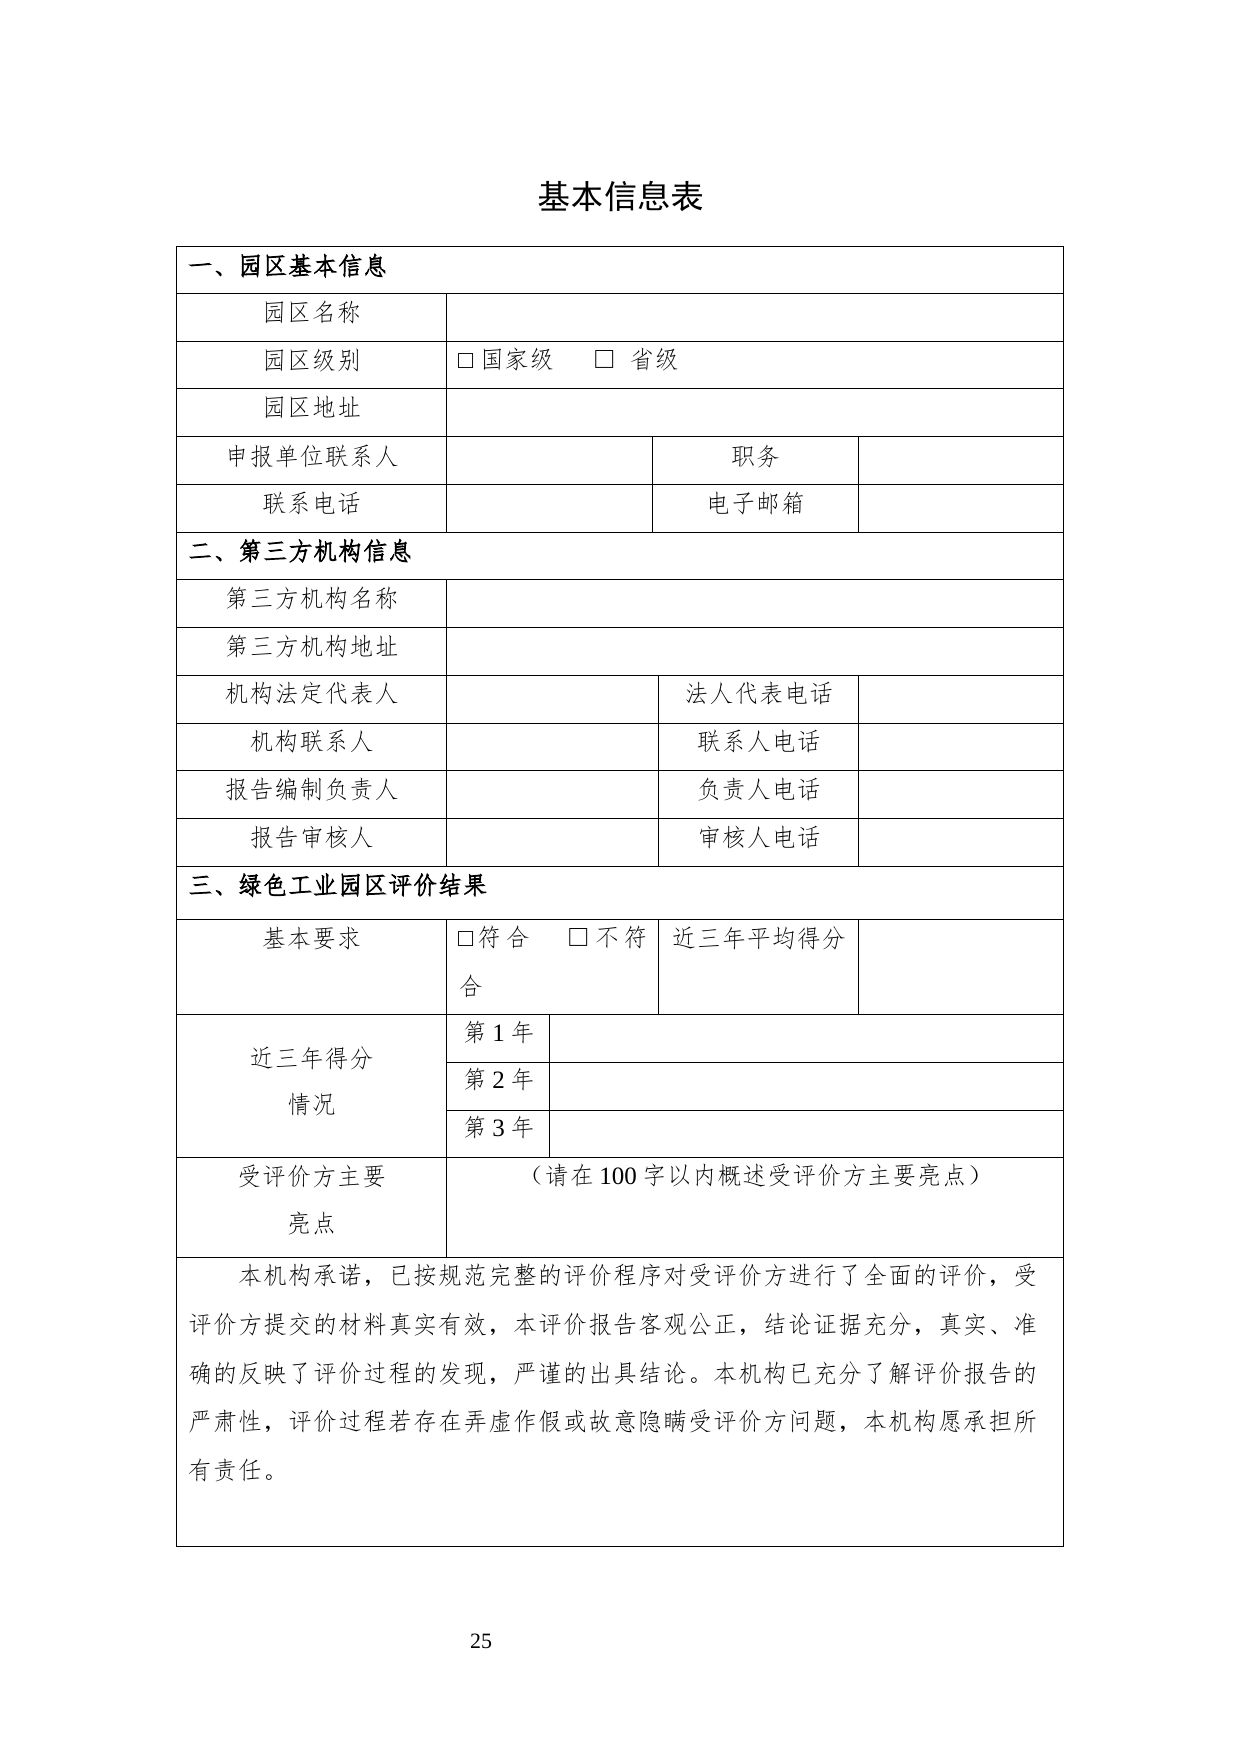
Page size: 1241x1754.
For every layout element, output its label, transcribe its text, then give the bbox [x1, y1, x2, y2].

table_cell 审核人电话 [659, 819, 858, 866]
table_cell 机构联系人 [177, 724, 446, 770]
table_cell [447, 437, 652, 484]
table_cell 报告编制负责人 [177, 771, 446, 818]
table_cell 联系人电话 [659, 724, 858, 770]
table_cell [447, 819, 658, 866]
table_cell 受评价方主要 亮点 [177, 1158, 446, 1257]
table_cell [447, 628, 1063, 675]
table_cell 负责人电话 [659, 771, 858, 818]
table_cell [447, 389, 1063, 436]
table_cell [550, 1111, 1063, 1157]
table_cell [447, 676, 658, 722]
table_cell [859, 819, 1063, 866]
table_cell 近三年平均得分 [659, 920, 858, 1014]
table_cell □符合 □不符合 [447, 920, 658, 1014]
table_cell 职务 [653, 437, 858, 484]
table_cell 电子邮箱 [653, 485, 858, 532]
table_cell 法人代表电话 [659, 676, 858, 722]
table_cell 二、第三方机构信息 [177, 533, 1063, 579]
table_cell 第1年 [447, 1015, 549, 1062]
table_cell 近三年得分 情况 [177, 1015, 446, 1157]
table_cell □ 国家级 □ 省级 [447, 342, 1063, 388]
table_header 一、园区基本信息 [177, 247, 1063, 293]
text 基本信息表 [187, 162, 1053, 227]
table_cell 机构法定代表人 [177, 676, 446, 722]
table_cell [859, 920, 1063, 1014]
table_cell [447, 294, 1063, 341]
table_cell 基本要求 [177, 920, 446, 1014]
table_cell 联系电话 [177, 485, 446, 532]
table_cell 园区级别 [177, 342, 446, 388]
table_cell [550, 1063, 1063, 1109]
table_cell 报告审核人 [177, 819, 446, 866]
table_cell [447, 580, 1063, 627]
table_cell [550, 1015, 1063, 1062]
table_cell 第3年 [447, 1111, 549, 1157]
table_cell 三、绿色工业园区评价结果 [177, 867, 1063, 919]
table_cell [859, 437, 1063, 484]
table_cell 申报单位联系人 [177, 437, 446, 484]
table_cell [447, 724, 658, 770]
table_cell [859, 771, 1063, 818]
table_cell 第三方机构地址 [177, 628, 446, 675]
table_cell [859, 485, 1063, 532]
table_cell [447, 485, 652, 532]
table_cell [447, 771, 658, 818]
table_cell 园区地址 [177, 389, 446, 436]
table_cell [859, 676, 1063, 722]
table_cell （请在100字以内概述受评价方主要亮点） [447, 1158, 1063, 1257]
table_cell 第三方机构名称 [177, 580, 446, 627]
table_cell [859, 724, 1063, 770]
table_cell 第2年 [447, 1063, 549, 1109]
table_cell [177, 1258, 1063, 1546]
table_cell 园区名称 [177, 294, 446, 341]
